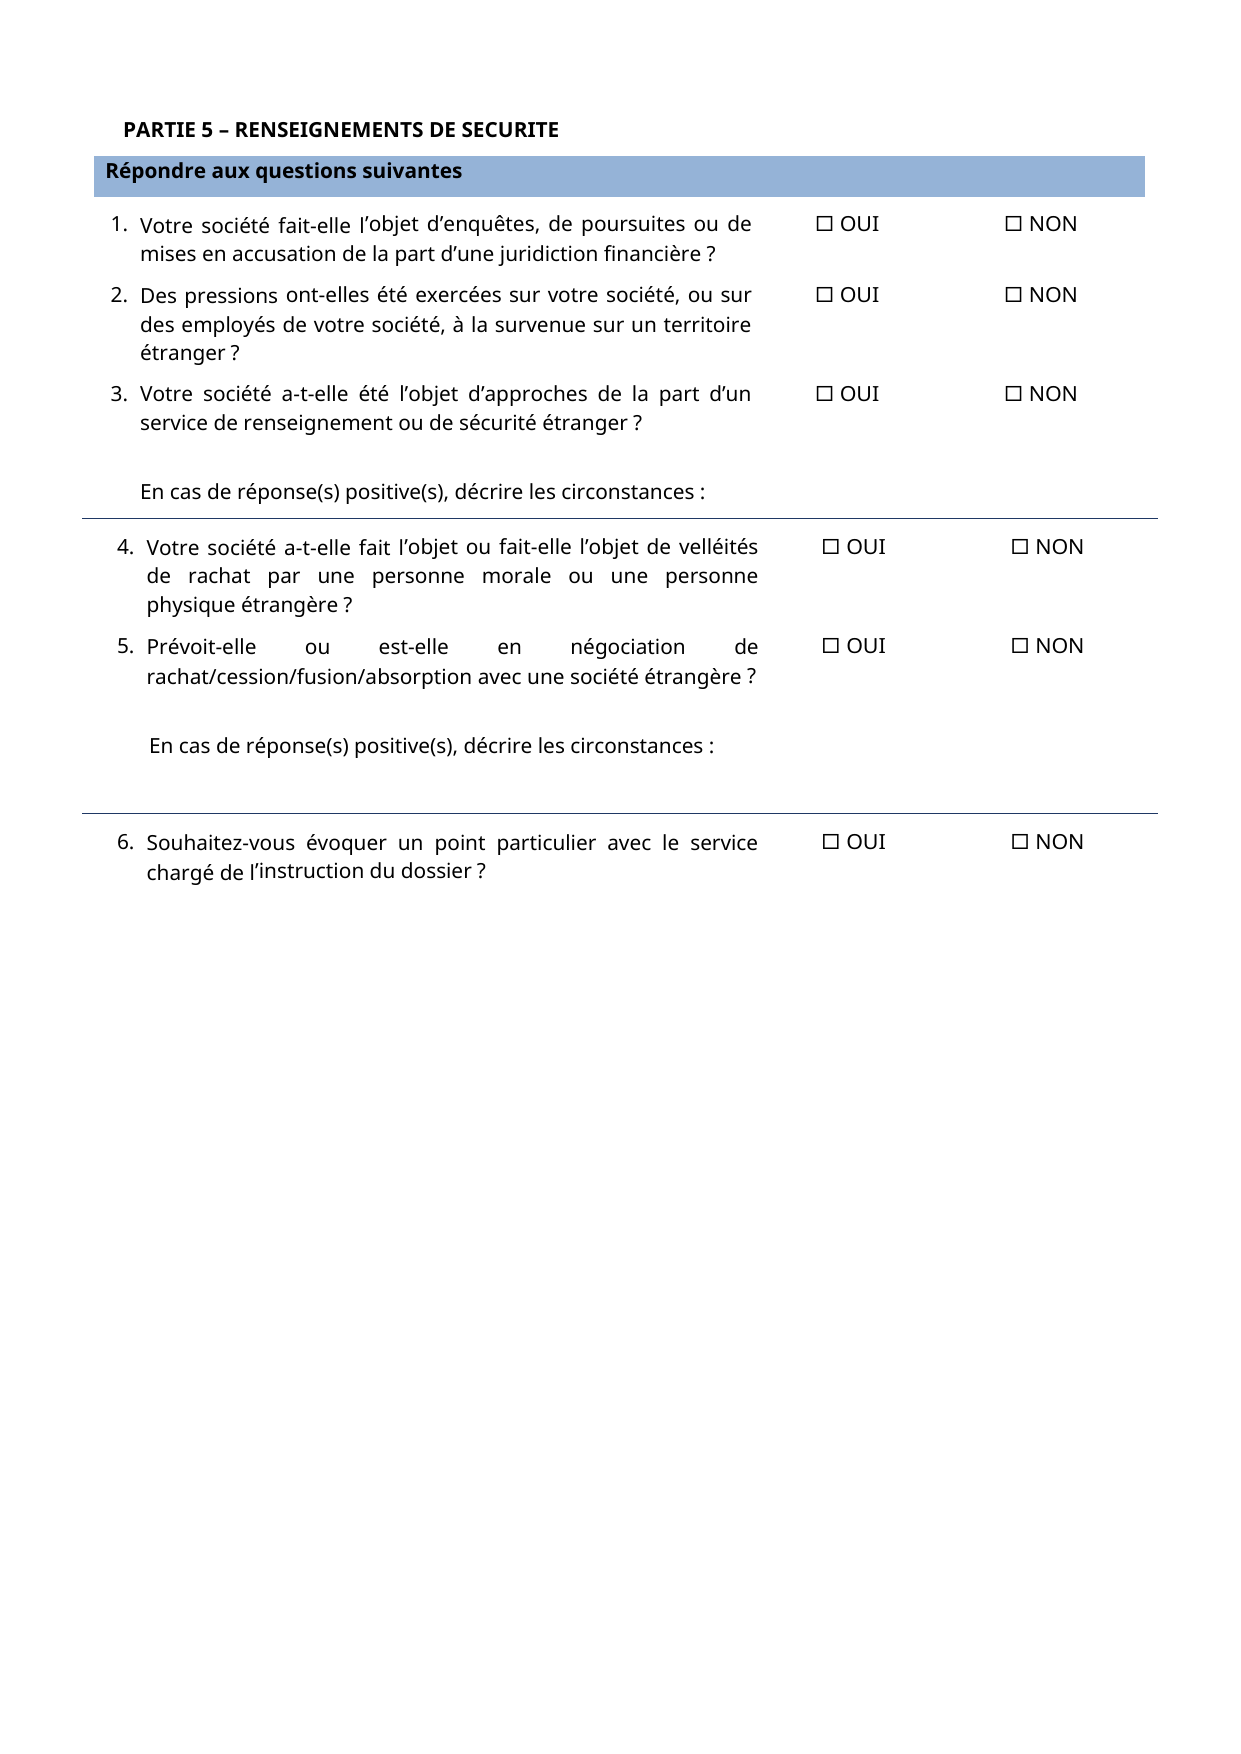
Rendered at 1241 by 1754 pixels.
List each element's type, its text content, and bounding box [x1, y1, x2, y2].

table_cell Votre société a-t-elle fait l’objet ou fait-elle l’objet de velléités de rachat par une personne morale ou une personne physique étrangère ? [82, 519, 770, 618]
table_header OUI [770, 814, 936, 886]
table_cell OUI [770, 519, 936, 618]
table_cell NON [936, 619, 1158, 691]
table_cell NON [936, 519, 1158, 618]
text En cas de réponse(s) positive(s), décrire les circonstances : [149, 731, 1165, 760]
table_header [82, 115, 1145, 518]
table_cell Prévoit-elle ou est-elle en négociation de rachat/cession/fusion/absorption avec une société étrangère ? [82, 619, 770, 691]
table_header Souhaitez-vous évoquer un point particulier avec le service chargé de l’instruction du dossier ? [82, 814, 770, 886]
table_header NON [936, 814, 1158, 886]
table_cell OUI [770, 619, 936, 691]
